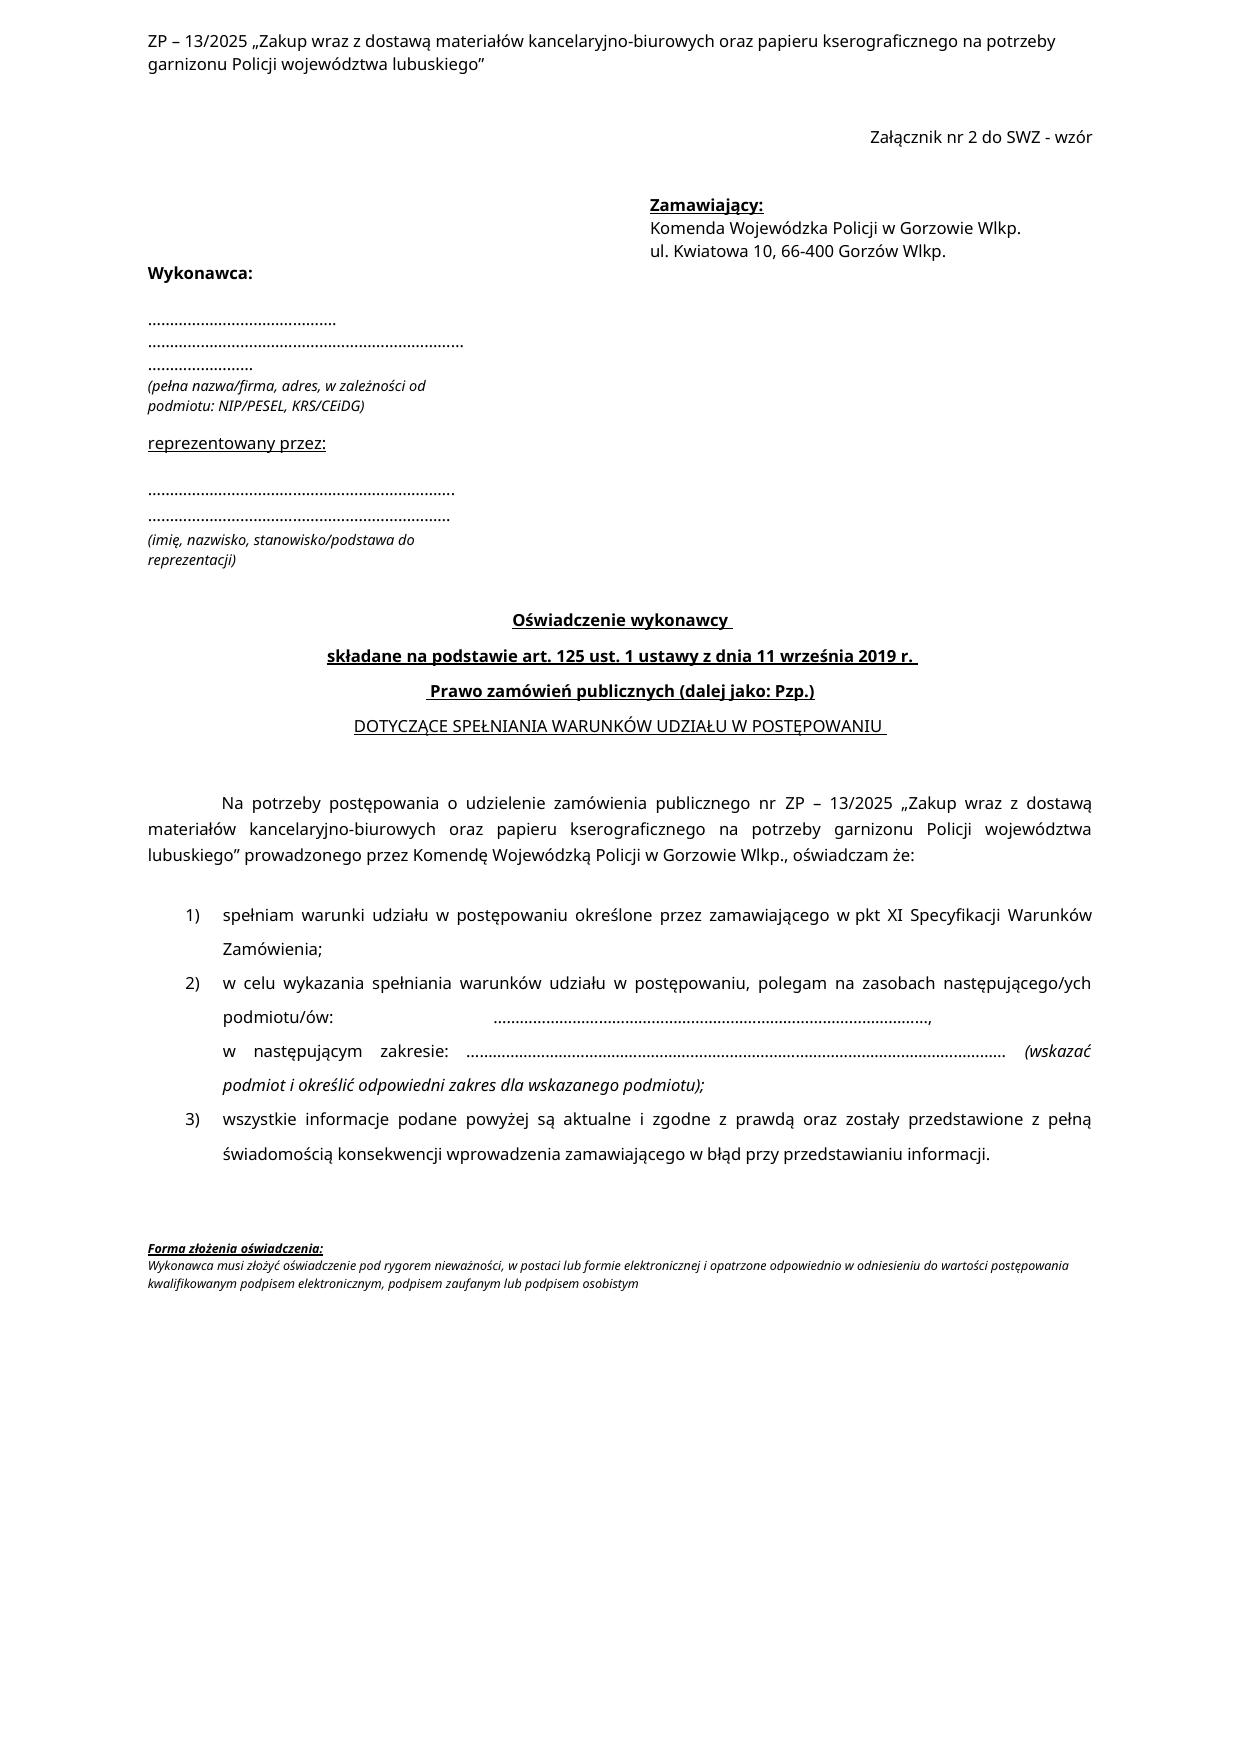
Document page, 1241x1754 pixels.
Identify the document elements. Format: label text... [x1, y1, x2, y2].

text Wykonawca: [148, 262, 1092, 285]
text ul. Kwiatowa 10, 66-400 Gorzów Wlkp. [133, 239, 1092, 262]
text …………………………………………………………….…………………………………………………………… [148, 477, 472, 526]
text Forma złożenia oświadczenia: [148, 1240, 1092, 1257]
list w celu wykazania spełniania warunków udziału w postępowaniu, polegam na zasobach następującego/ych podmiotu/ów: ………………………………………………………………………………………, w następującym zakresie: …………………………………………………………………………………………………………… (wskazać podmiot i określić odpowiedni zakres dla wskazanego podmiotu); [185, 972, 1092, 1097]
text Wykonawca musi złożyć oświadczenie pod rygorem nieważności, w postaci lub formie elektronicznej i opatrzone odpowiednio w odniesieniu do wartości postępowania kwalifikowanym podpisem elektronicznym, podpisem zaufanym lub podpisem osobistym [148, 1257, 1092, 1293]
text Komenda Wojewódzka Policji w Gorzowie Wlkp. [133, 217, 1092, 239]
text Prawo zamówień publicznych (dalej jako: Pzp.) [148, 679, 1092, 702]
text reprezentowany przez: [148, 432, 1092, 455]
text Na potrzeby postępowania o udzielenie zamówienia publicznego nr ZP – 13/2025 „Zakup wraz z dostawą materiałów kancelaryjno-biurowych oraz papieru kserograficznego na potrzeby garnizonu Policji województwa lubuskiego” prowadzonego przez Komendę Wojewódzką Policji w Gorzowie Wlkp., oświadczam że: [148, 791, 1092, 866]
text Zamawiający: [148, 194, 1092, 217]
list spełniam warunki udziału w postępowaniu określone przez zamawiającego w pkt XI Specyfikacji Warunków Zamówienia; [185, 904, 1092, 960]
text Oświadczenie wykonawcy [148, 609, 1092, 632]
text Załącznik nr 2 do SWZ - wzór [148, 126, 1092, 148]
text składane na podstawie art. 125 ust. 1 ustawy z dnia 11 września 2019 r. [148, 644, 1092, 667]
text (imię, nazwisko, stanowisko/podstawa do reprezentacji) [148, 529, 472, 569]
text (pełna nazwa/firma, adres, w zależności od podmiotu: NIP/PESEL, KRS/CEiDG) [148, 376, 472, 415]
text …………………………………….…………………………………………………………………………………… [148, 307, 472, 376]
list wszystkie informacje podane powyżej są aktualne i zgodne z prawdą oraz zostały przedstawione z pełną świadomością konsekwencji wprowadzenia zamawiającego w błąd przy przedstawianiu informacji. [185, 1108, 1092, 1165]
text DOTYCZĄCE SPEŁNIANIA WARUNKÓW UDZIAŁU W POSTĘPOWANIU [148, 715, 1092, 765]
